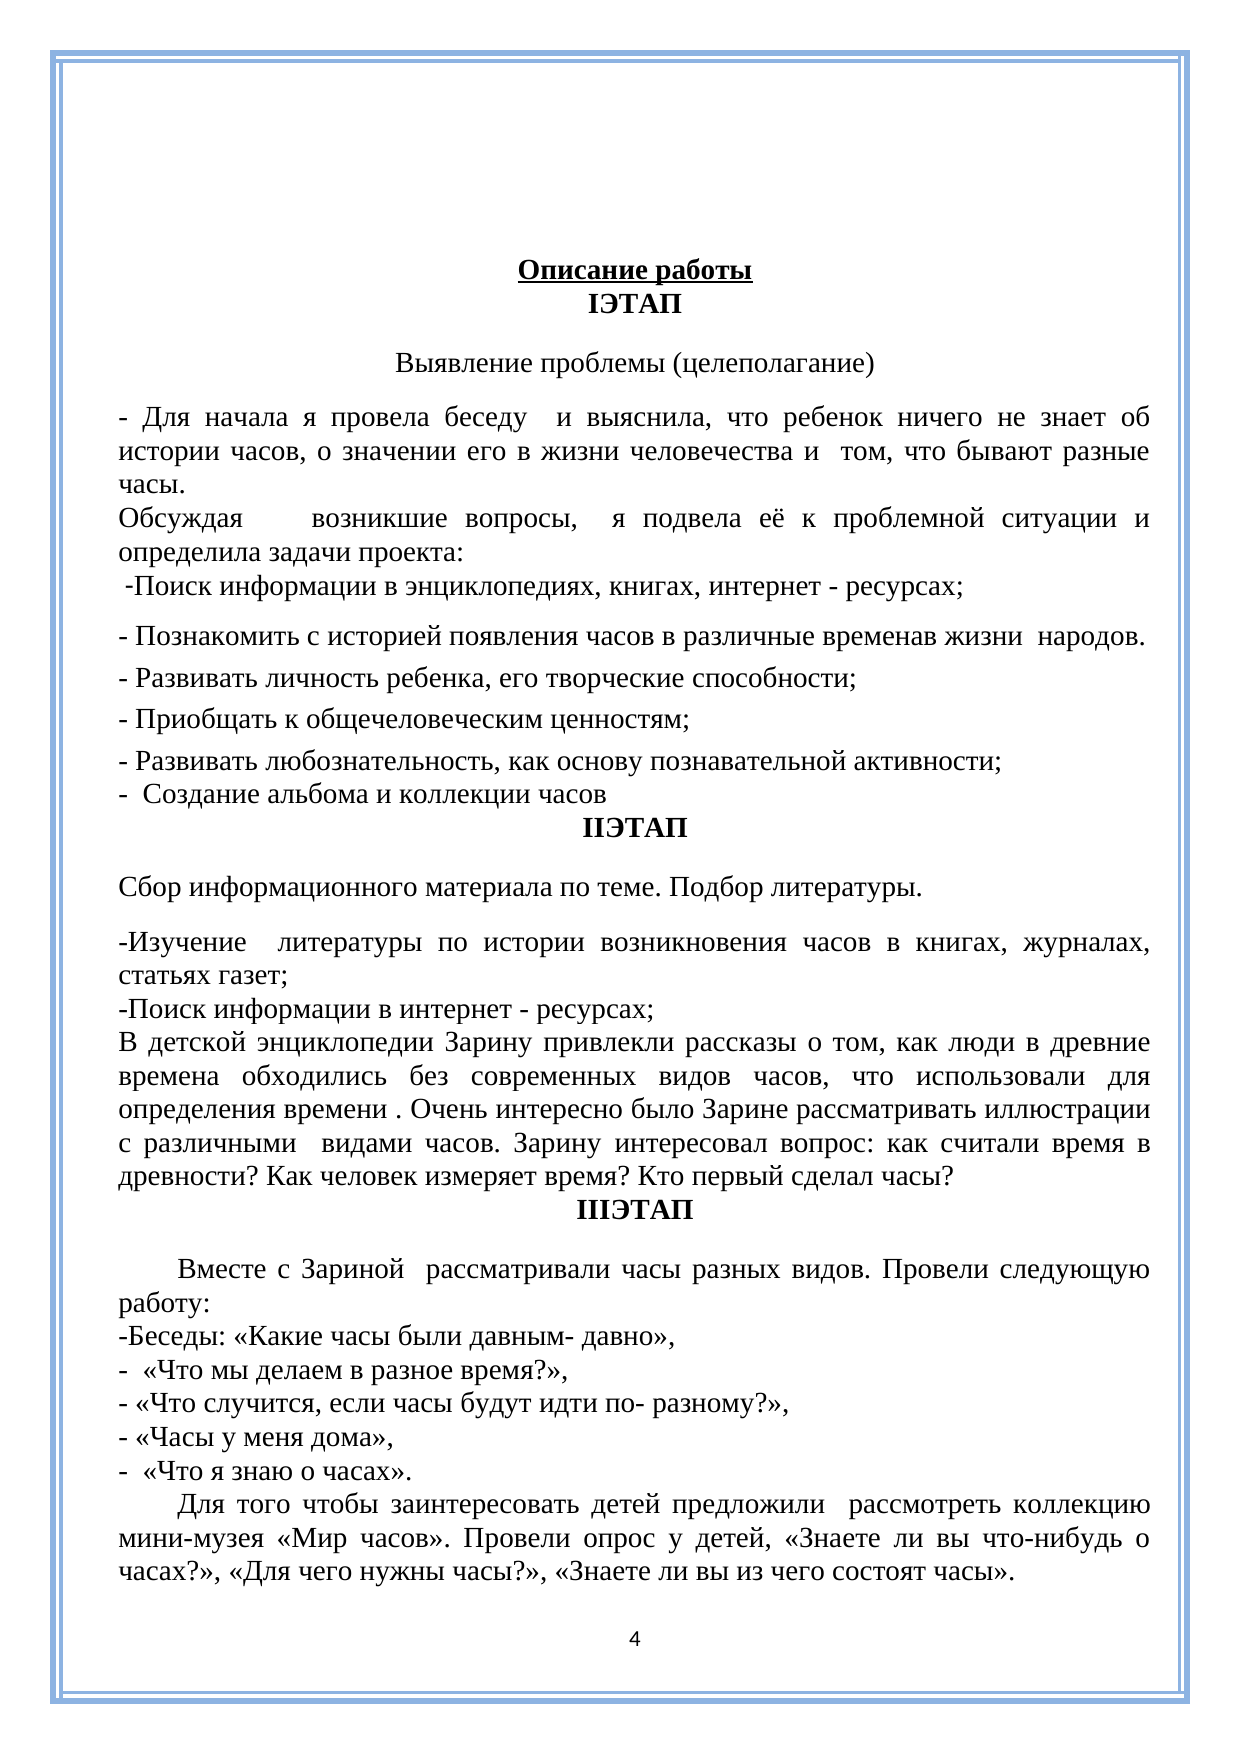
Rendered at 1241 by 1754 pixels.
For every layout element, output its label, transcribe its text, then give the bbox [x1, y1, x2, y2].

text Сбор информационного материала по теме. Подбор литературы. [118, 869, 1152, 903]
text - Создание альбома и коллекции часов [118, 776, 1152, 810]
text Описание работы [118, 252, 1152, 286]
text IIЭТАП [118, 810, 1152, 843]
text Выявление проблемы (целеполагание) [118, 345, 1152, 379]
text - Развивать любознательность, как основу познавательной активности; [118, 743, 1152, 776]
text Обсуждая возникшие вопросы, я подвела её к проблемной ситуации и определила задачи проекта: [118, 500, 1152, 567]
text - Развивать личность ребенка, его творческие способности; [118, 660, 1152, 693]
text - «Что мы делаем в разное время?», [118, 1352, 1152, 1386]
text -Беседы: «Какие часы были давным- давно», [118, 1318, 1152, 1352]
text - «Что случится, если часы будут идти по- разному?», [118, 1386, 1152, 1419]
text -Поиск информации в интернет - ресурсах; [118, 991, 1152, 1024]
text IIIЭТАП [118, 1192, 1152, 1226]
text - «Часы у меня дома», [118, 1419, 1152, 1453]
text - Приобщать к общечеловеческим ценностям; [118, 701, 1152, 735]
text - Познакомить с историей появления часов в различные временав жизни народов. [118, 618, 1152, 652]
text - «Что я знаю о часах». [118, 1453, 1152, 1486]
text Для того чтобы заинтересовать детей предложили рассмотреть коллекцию мини-музея «Мир часов». Провели опрос у детей, «Знаете ли вы что-нибудь о часах?», «Для чего нужны часы?», «Знаете ли вы из чего состоят часы». [118, 1486, 1152, 1587]
text -Поиск информации в энциклопедиях, книгах, интернет - ресурсах; [118, 567, 1152, 603]
text В детской энциклопедии Зарину привлекли рассказы о том, как люди в древние времена обходились без современных видов часов, что использовали для определения времени . Очень интересно было Зарине рассматривать иллюстрации с различными видами часов. Зарину интересовал вопрос: как считали время в древности? Как человек измеряет время? Кто первый сделал часы? [118, 1125, 1152, 1192]
text -Изучение литературы по истории возникновения часов в книгах, журналах, статьях газет; [118, 924, 1152, 991]
text - Для начала я провела беседу и выяснила, что ребенок ничего не знает об истории часов, о значении его в жизни человечества и том, что бывают разные часы. [118, 399, 1152, 500]
text Вместе с Зариной рассматривали часы разных видов. Провели следующую работу: [118, 1251, 1152, 1318]
text IЭТАП [118, 286, 1152, 319]
